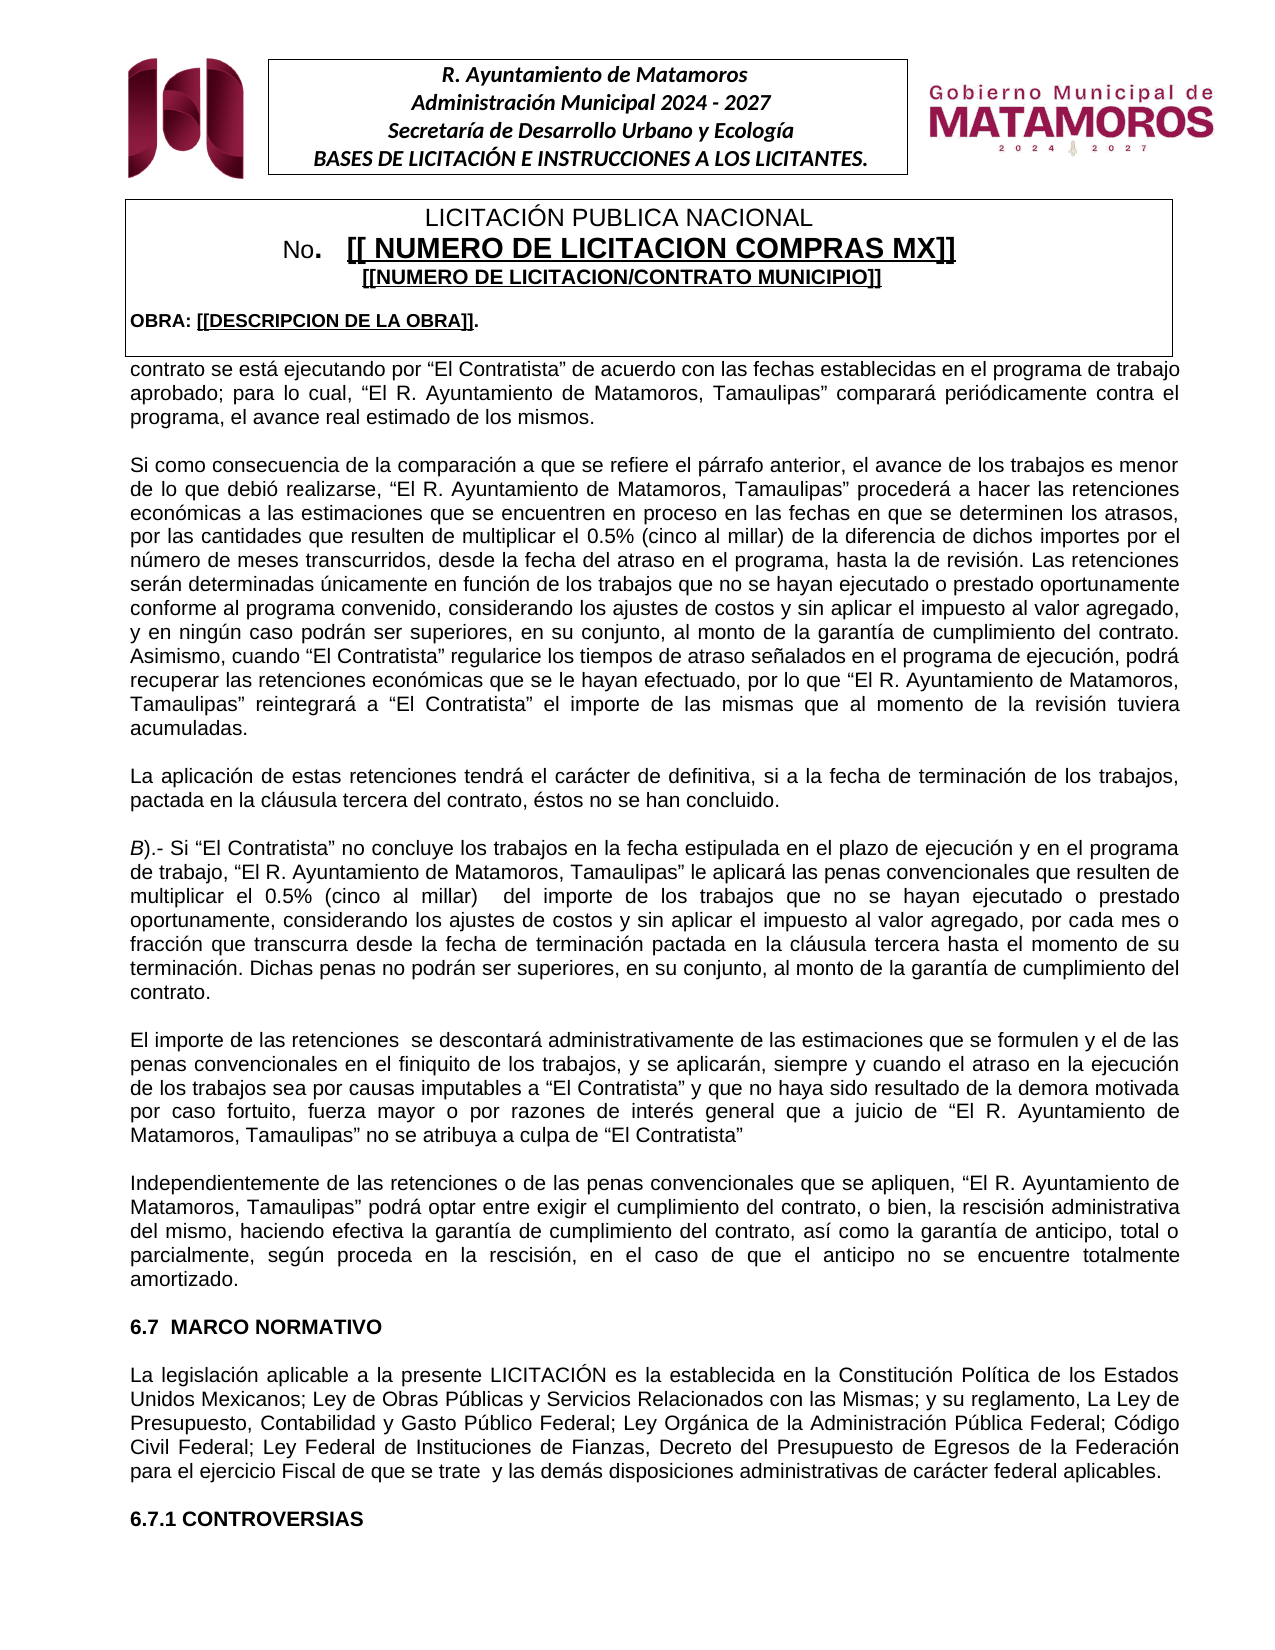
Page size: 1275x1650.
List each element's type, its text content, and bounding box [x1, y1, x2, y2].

text B).- Si “El Contratista” no concluye los trabajos en la fecha estipulada en el plazo de ejecución y en el programa de trabajo, “El R. Ayuntamiento de Matamoros, Tamaulipas” le aplicará las penas convencionales que resulten de multiplicar el 0.5% (cinco al millar) del importe de los trabajos que no se hayan ejecutado o prestado oportunamente, considerando los ajustes de costos y sin aplicar el impuesto al valor agregado, por cada mes o fracción que transcurra desde la fecha de terminación pactada en la cláusula tercera hasta el momento de su terminación. Dichas penas no podrán ser superiores, en su conjunto, al monto de la garantía de cumplimiento del contrato. [130, 836, 1181, 1003]
text Independientemente de las retenciones o de las penas convencionales que se apliquen, “El R. Ayuntamiento de Matamoros, Tamaulipas” podrá optar entre exigir el cumplimiento del contrato, o bien, la rescisión administrativa del mismo, haciendo efectiva la garantía de cumplimiento del contrato, así como la garantía de anticipo, total o parcialmente, según proceda en la rescisión, en el caso de que el anticipo no se encuentre totalmente amortizado. [130, 1171, 1181, 1291]
text Si como consecuencia de la comparación a que se refiere el párrafo anterior, el avance de los trabajos es menor de lo que debió realizarse, “El R. Ayuntamiento de Matamoros, Tamaulipas” procederá a hacer las retenciones económicas a las estimaciones que se encuentren en proceso en las fechas en que se determinen los atrasos, por las cantidades que resulten de multiplicar el 0.5% (cinco al millar) de la diferencia de dichos importes por el número de meses transcurridos, desde la fecha del atraso en el programa, hasta la de revisión. Las retenciones serán determinadas únicamente en función de los trabajos que no se hayan ejecutado o prestado oportunamente conforme al programa convenido, considerando los ajustes de costos y sin aplicar el impuesto al valor agregado, y en ningún caso podrán ser superiores, en su conjunto, al monto de la garantía de cumplimiento del contrato. Asimismo, cuando “El Contratista” regularice los tiempos de atraso señalados en el programa de ejecución, podrá recuperar las retenciones económicas que se le hayan efectuado, por lo que “El R. Ayuntamiento de Matamoros, Tamaulipas” reintegrará a “El Contratista” el importe de las mismas que al momento de la revisión tuviera acumuladas. [130, 452, 1181, 740]
text El importe de las retenciones se descontará administrativamente de las estimaciones que se formulen y el de las penas convencionales en el finiquito de los trabajos, y se aplicarán, siempre y cuando el atraso en la ejecución de los trabajos sea por causas imputables a “El Contratista” y que no haya sido resultado de la demora motivada por caso fortuito, fuerza mayor o por razones de interés general que a juicio de “El R. Ayuntamiento de Matamoros, Tamaulipas” no se atribuya a culpa de “El Contratista” [130, 1027, 1181, 1147]
text 6.7.1 CONTROVERSIAS [130, 1507, 1181, 1531]
text La legislación aplicable a la presente LICITACIÓN es la establecida en la Constitución Política de los Estados Unidos Mexicanos; Ley de Obras Públicas y Servicios Relacionados con las Mismas; y su reglamento, La Ley de Presupuesto, Contabilidad y Gasto Público Federal; Ley Orgánica de la Administración Pública Federal; Código Civil Federal; Ley Federal de Instituciones de Fianzas, Decreto del Presupuesto de Egresos de la Federación para el ejercicio Fiscal de que se trate y las demás disposiciones administrativas de carácter federal aplicables. [130, 1363, 1181, 1483]
text La aplicación de estas retenciones tendrá el carácter de definitiva, si a la fecha de terminación de los trabajos, pactada en la cláusula tercera del contrato, éstos no se han concluido. [130, 764, 1181, 812]
picture [923, 64, 1219, 164]
picture [128, 54, 248, 180]
text 6.7 MARCO NORMATIVO [130, 1315, 1181, 1339]
